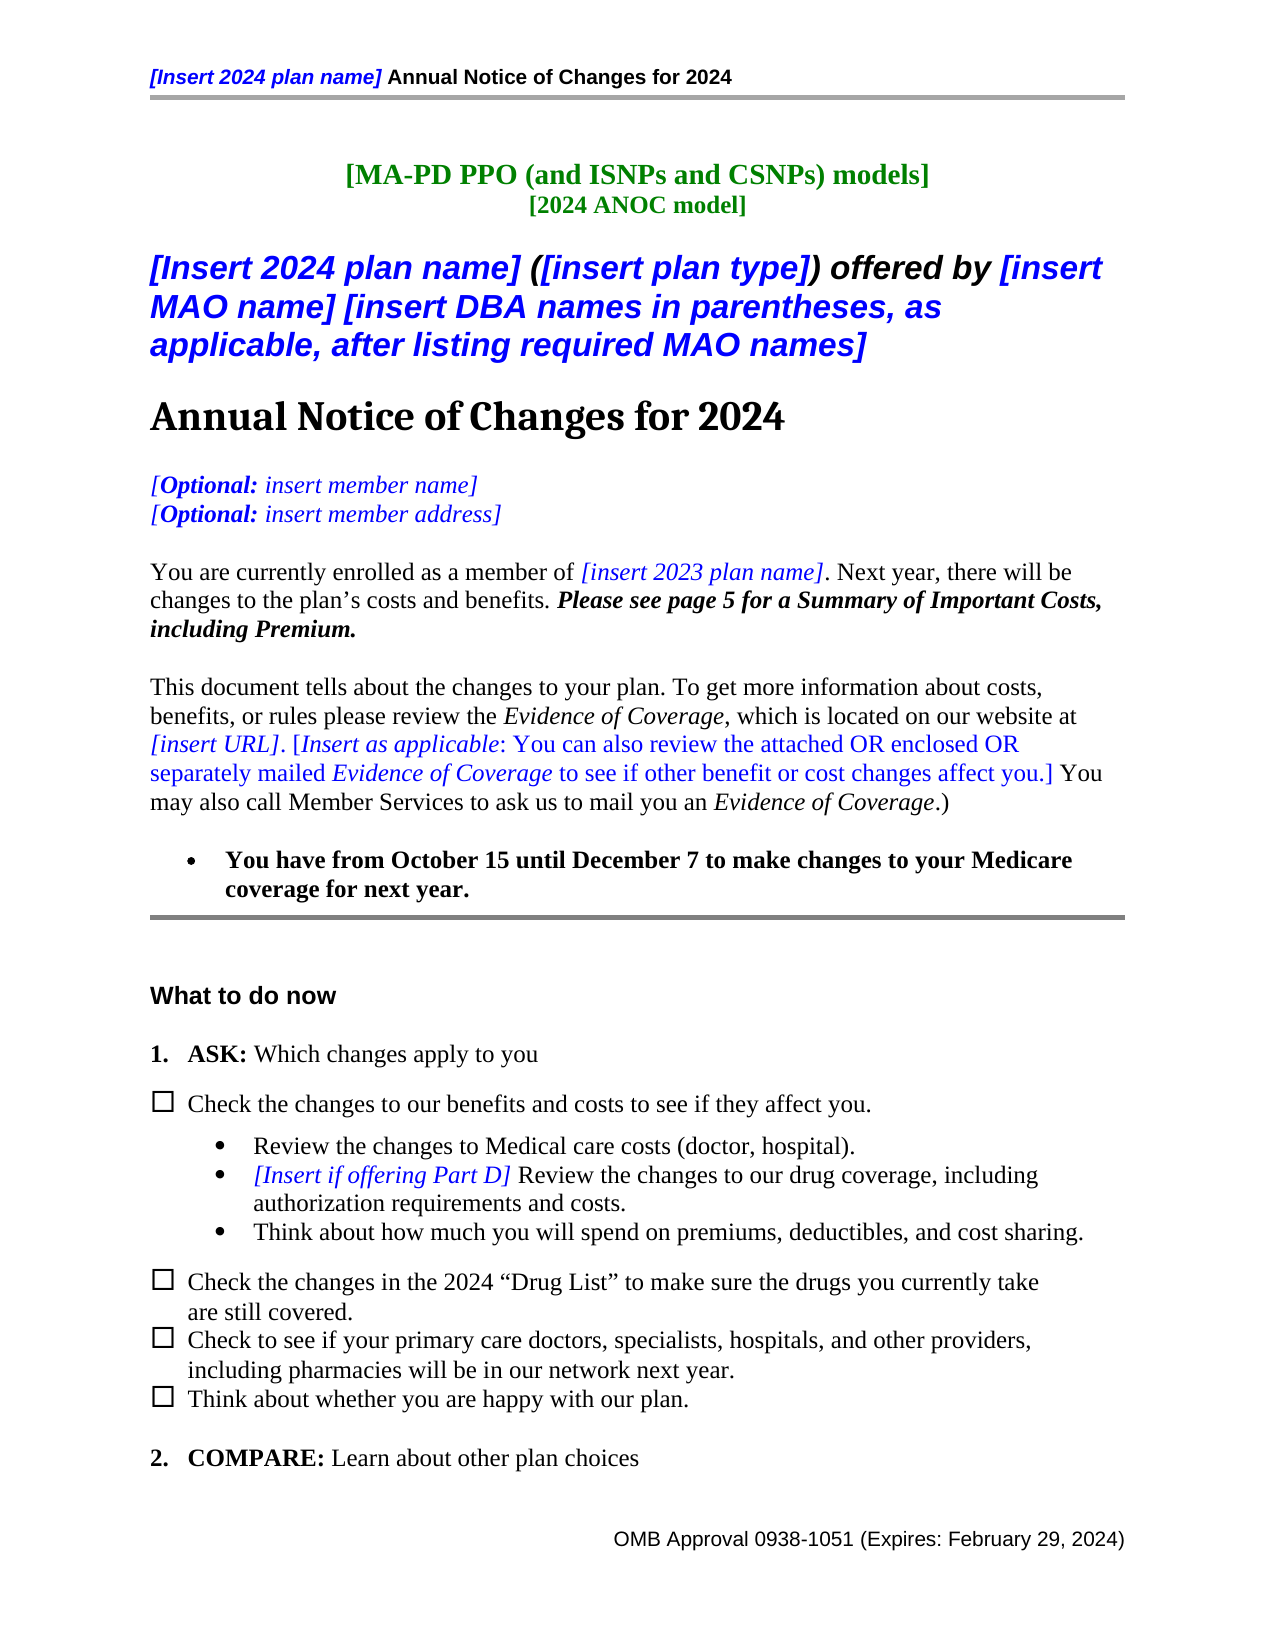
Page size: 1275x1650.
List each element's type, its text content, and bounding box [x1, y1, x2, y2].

list [Insert if offering Part D] Review the changes to our drug coverage, including authorization requirements and costs. [216, 1160, 1125, 1217]
text This document tells about the changes to your plan. To get more information about costs, benefits, or rules please review the Evidence of Coverage, which is located on our website at [insert URL]. [Insert as applicable: You can also review the attached OR enclosed OR separately mailed Evidence of Coverage to see if other benefit or cost changes affect you.] You may also call Member Services to ask us to mail you an Evidence of Coverage.) [150, 672, 1125, 816]
list Think about how much you will spend on premiums, deductibles, and cost sharing. [216, 1217, 1125, 1246]
text You are currently enrolled as a member of [insert 2023 plan name]. Next year, there will be changes to the plan’s costs and benefits. Please see page 5 for a Summary of Important Costs, including Premium. [150, 557, 1125, 643]
list Check the changes to our benefits and costs to see if they affect you. [150, 1089, 1050, 1118]
list You have from October 15 until December 7 to make changes to your Medicare coverage for next year. [187, 845, 1125, 902]
list Check to see if your primary care doctors, specialists, hospitals, and other providers, including pharmacies will be in our network next year. [150, 1325, 1050, 1384]
text [MA-PD PPO (and ISNPs and CSNPs) models] [2024 ANOC model] [150, 157, 1125, 219]
text [Optional: insert member name] [Optional: insert member address] [150, 470, 1125, 527]
list Think about whether you are happy with our plan. [150, 1384, 1050, 1413]
list COMPARE: Learn about other plan choices [150, 1443, 1050, 1471]
text [Insert 2024 plan name] ([insert plan type]) offered by [insert MAO name] [insert DBA names in parentheses, as applicable, after listing required MAO names] [150, 248, 1125, 364]
list Check the changes in the 2024 “Drug List” to make sure the drugs you currently take are still covered. [150, 1267, 1050, 1325]
subtitle Annual Notice of Changes for 2024 [150, 393, 1125, 441]
text What to do now [150, 981, 1125, 1010]
list ASK: Which changes apply to you [150, 1039, 1050, 1068]
list Review the changes to Medical care costs (doctor, hospital). [216, 1131, 1125, 1160]
